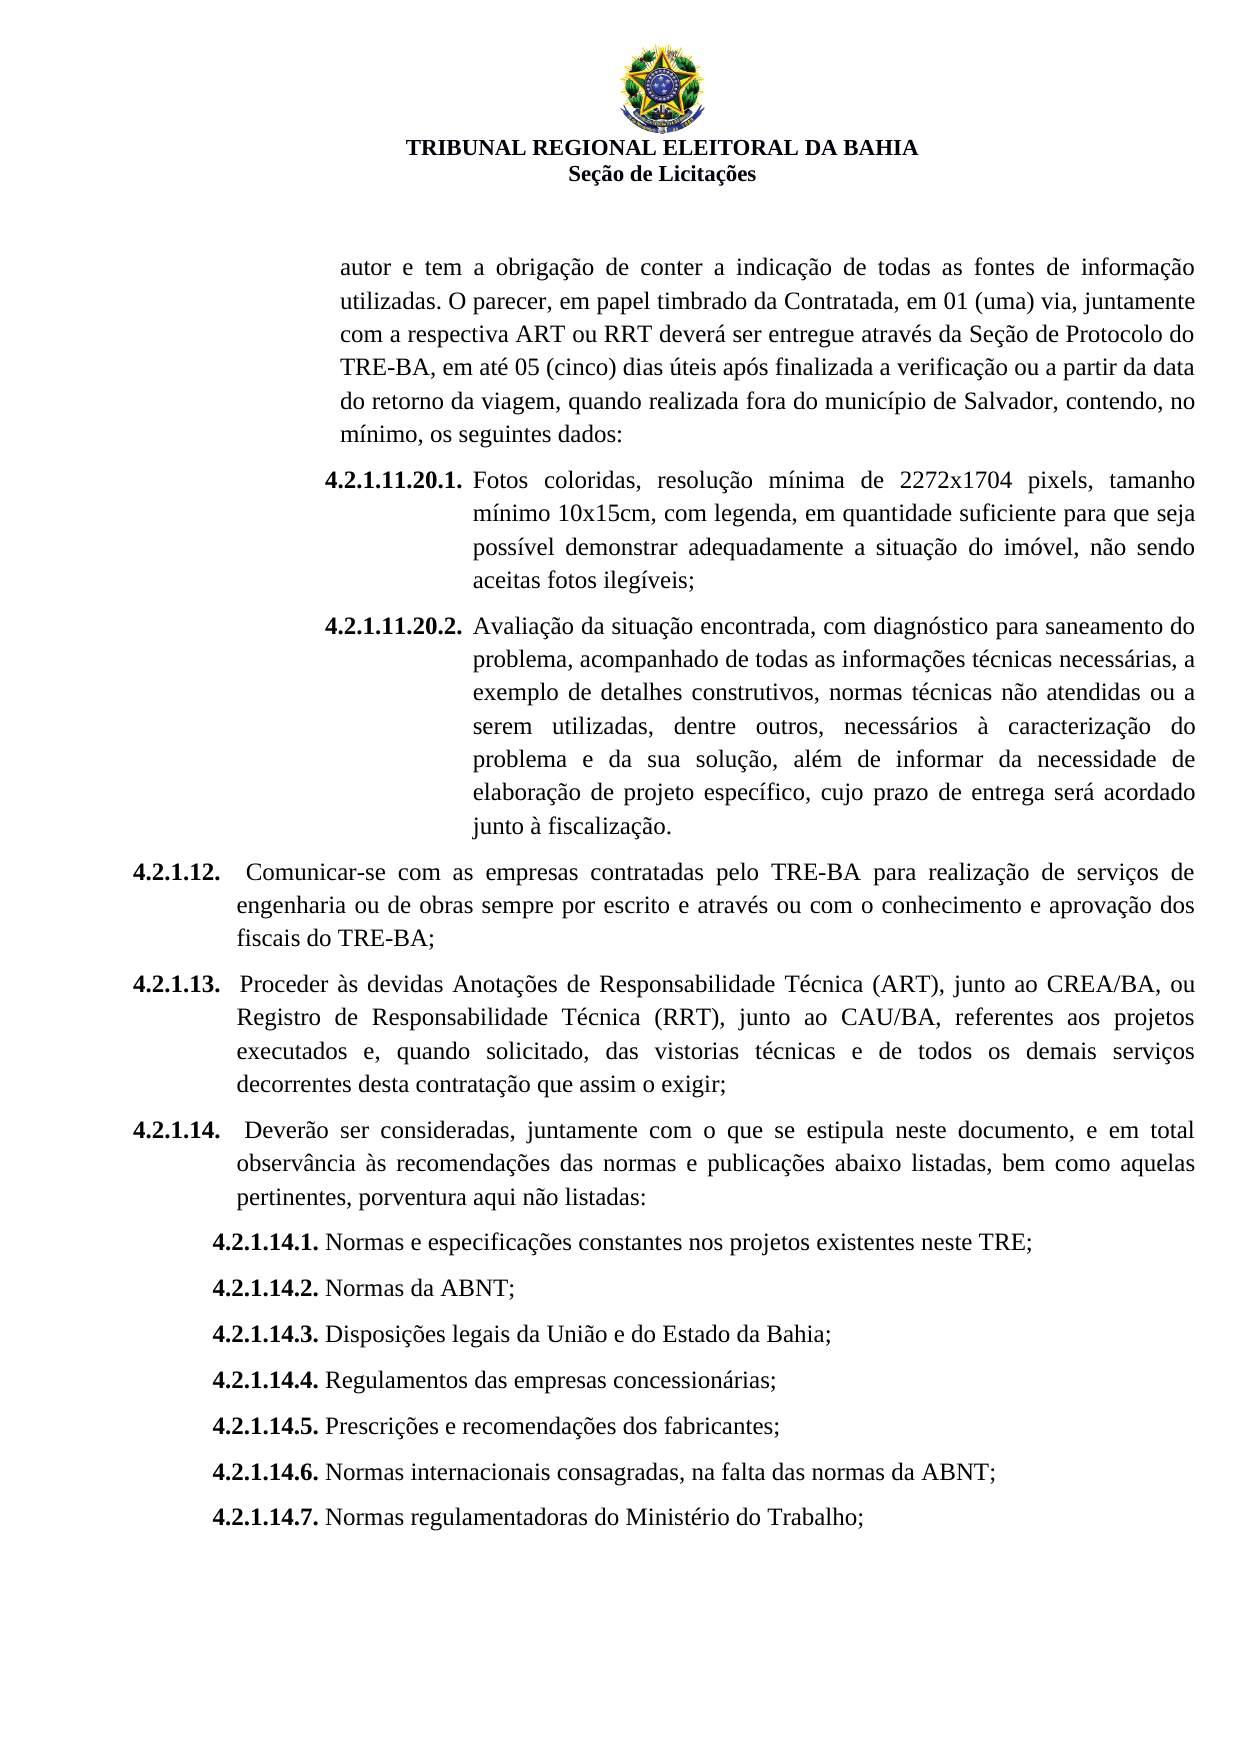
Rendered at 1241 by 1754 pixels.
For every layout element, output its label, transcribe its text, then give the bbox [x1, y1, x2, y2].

list Prescrições e recomendações dos fabricantes; [212, 1407, 1196, 1441]
list Avaliação da situação encontrada, com diagnóstico para saneamento do problema, acompanhado de todas as informações técnicas necessárias, a exemplo de detalhes construtivos, normas técnicas não atendidas ou a serem utilizadas, dentre outros, necessários à caracterização do problema e da sua solução, além de informar da necessidade de elaboração de projeto específico, cujo prazo de entrega será acordado junto à fiscalização. [325, 607, 1196, 841]
list Regulamentos das empresas concessionárias; [212, 1362, 1196, 1395]
list Normas da ABNT; [212, 1270, 1196, 1303]
list Disposições legais da União e do Estado da Bahia; [212, 1316, 1196, 1349]
list Normas regulamentadoras do Ministério do Trabalho; [212, 1499, 1196, 1532]
list Normas e especificações constantes nos projetos existentes neste TRE; [212, 1224, 1196, 1257]
list Fotos coloridas, resolução mínima de 2272x1704 pixels, tamanho mínimo 10x15cm, com legenda, em quantidade suficiente para que seja possível demonstrar adequadamente a situação do imóvel, não sendo aceitas fotos ilegíveis; [325, 462, 1196, 595]
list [207, 249, 1196, 449]
list Proceder às devidas Anotações de Responsabilidade Técnica (ART), junto ao CREA/BA, ou Registro de Responsabilidade Técnica (RRT), junto ao CAU/BA, referentes aos projetos executados e, quando solicitado, das vistorias técnicas e de todos os demais serviços decorrentes desta contratação que assim o exigir; [133, 966, 1196, 1099]
list Deverão ser consideradas, juntamente com o que se estipula neste documento, e em total observância às recomendações das normas e publicações abaixo listadas, bem como aquelas pertinentes, porventura aqui não listadas: [133, 1112, 1196, 1212]
list Comunicar-se com as empresas contratadas pelo TRE-BA para realização de serviços de engenharia ou de obras sempre por escrito e através ou com o conhecimento e aprovação dos fiscais do TRE-BA; [133, 853, 1196, 953]
list Normas internacionais consagradas, na falta das normas da ABNT; [212, 1453, 1196, 1487]
